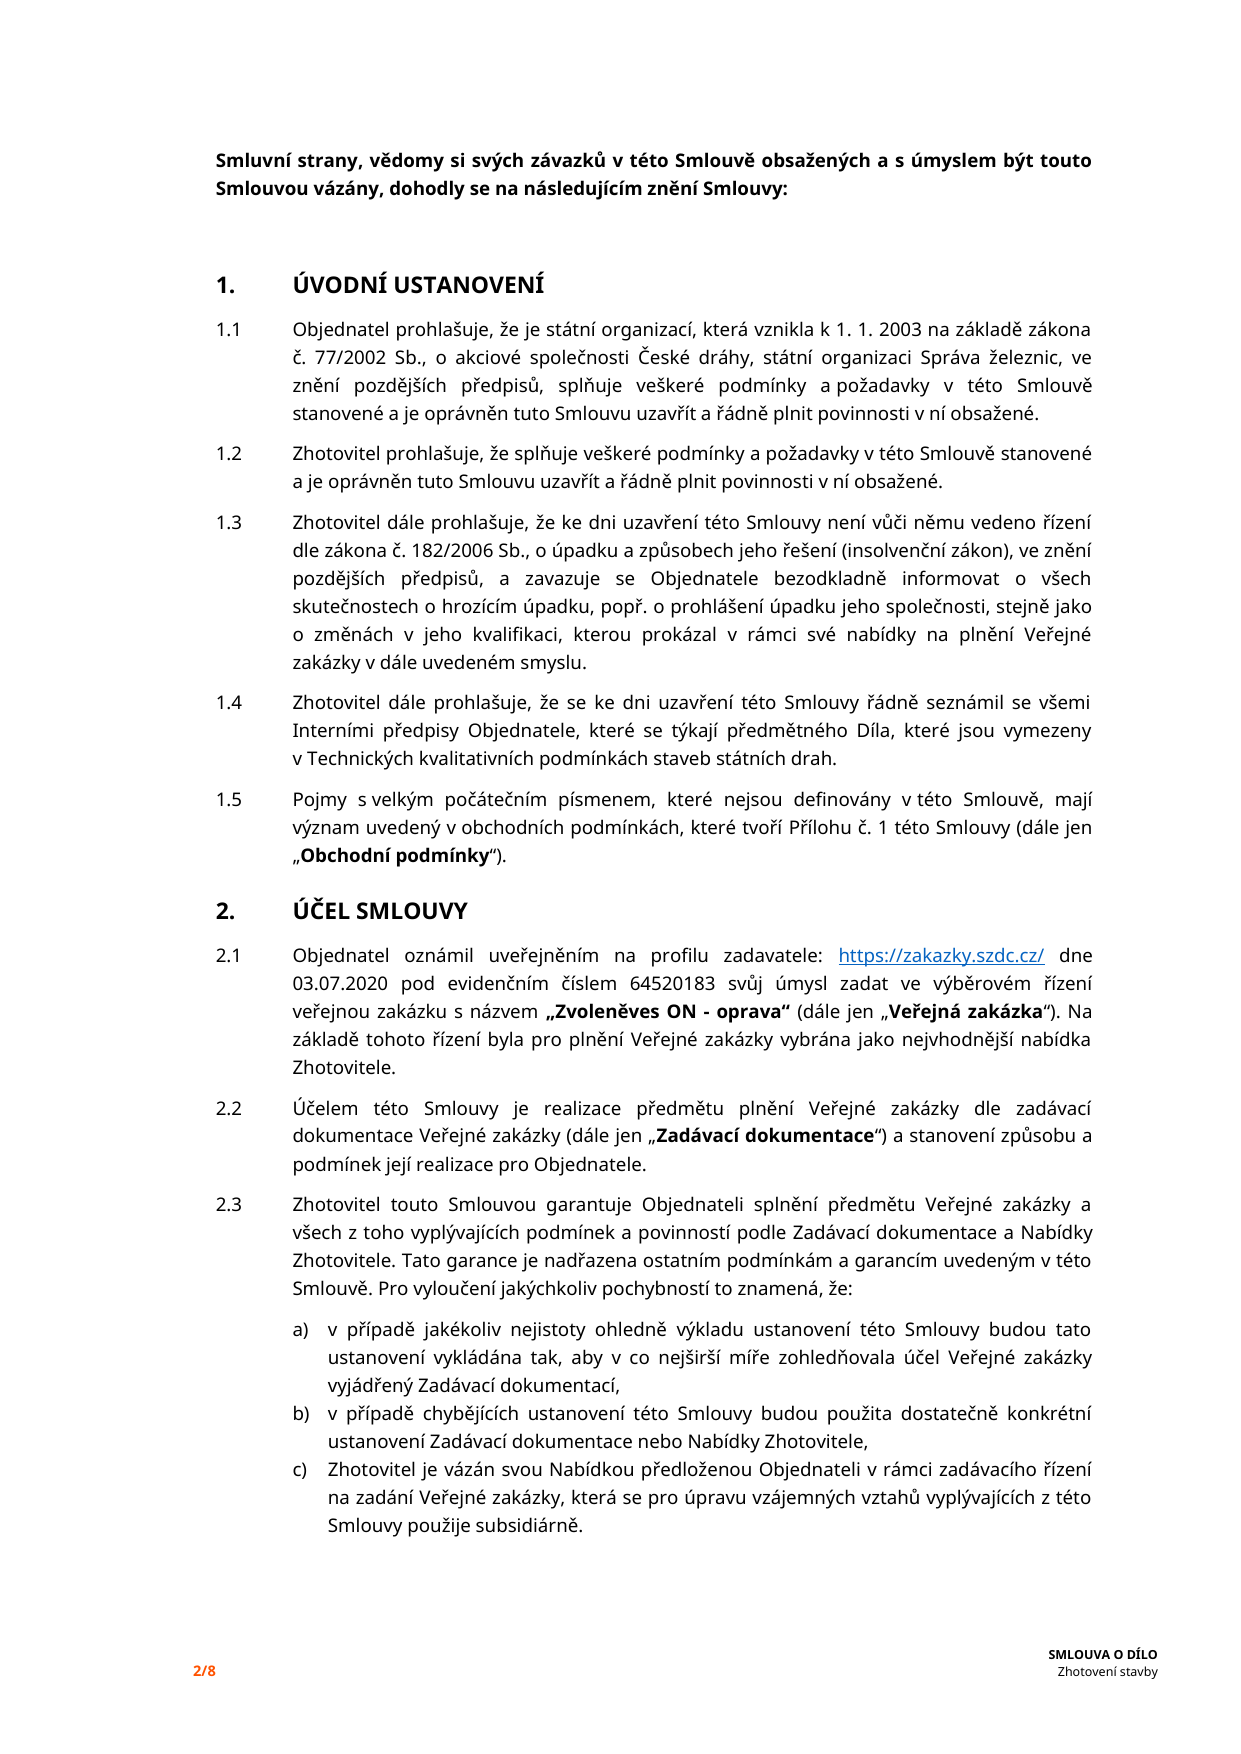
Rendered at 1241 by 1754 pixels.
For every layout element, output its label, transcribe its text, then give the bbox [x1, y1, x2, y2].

text v případě jakékoliv nejistoty ohledně výkladu ustanovení této Smlouvy budou tato ustanovení vykládána tak, aby v co nejširší míře zohledňovala účel Veřejné zakázky vyjádřený Zadávací dokumentací, [292, 1316, 1093, 1397]
text Objednatel prohlašuje, že je státní organizací, která vznikla k 1. 1. 2003 na základě zákona č. 77/2002 Sb., o akciové společnosti České dráhy, státní organizaci Správa železnic, ve znění pozdějších předpisů, splňuje veškeré podmínky a požadavky v této Smlouvě stanovené a je oprávněn tuto Smlouvu uzavřít a řádně plnit povinnosti v ní obsažené. [216, 316, 1093, 426]
text ÚVODNÍ USTANOVENÍ [216, 269, 1093, 300]
text Zhotovitel dále prohlašuje, že ke dni uzavření této Smlouvy není vůči němu vedeno řízení dle zákona č. 182/2006 Sb., o úpadku a způsobech jeho řešení (insolvenční zákon), ve znění pozdějších předpisů, a zavazuje se Objednatele bezodkladně informovat o všech skutečnostech o hrozícím úpadku, popř. o prohlášení úpadku jeho společnosti, stejně jako o změnách v jeho kvalifikaci, kterou prokázal v rámci své nabídky na plnění Veřejné zakázky v dále uvedeném smyslu. [216, 509, 1093, 675]
text Objednatel oznámil uveřejněním na profilu zadavatele: https://zakazky.szdc.cz/ dne 03.07.2020 pod evidenčním číslem 64520183 svůj úmysl zadat ve výběrovém řízení veřejnou zakázku s názvem „Zvoleněves ON - oprava“ (dále jen „Veřejná zakázka“). Na základě tohoto řízení byla pro plnění Veřejné zakázky vybrána jako nejvhodnější nabídka Zhotovitele. [216, 942, 1093, 1080]
text Zhotovitel dále prohlašuje, že se ke dni uzavření této Smlouvy řádně seznámil se všemi Interními předpisy Objednatele, které se týkají předmětného Díla, které jsou vymezeny v Technických kvalitativních podmínkách staveb státních drah. [216, 690, 1093, 771]
text Účelem této Smlouvy je realizace předmětu plnění Veřejné zakázky dle zadávací dokumentace Veřejné zakázky (dále jen „Zadávací dokumentace“) a stanovení způsobu a podmínek její realizace pro Objednatele. [216, 1095, 1093, 1176]
text Zhotovitel je vázán svou Nabídkou předloženou Objednateli v rámci zadávacího řízení na zadání Veřejné zakázky, která se pro úpravu vzájemných vztahů vyplývajících z této Smlouvy použije subsidiárně. [292, 1456, 1093, 1538]
text Pojmy s velkým počátečním písmenem, které nejsou definovány v této Smlouvě, mají význam uvedený v obchodních podmínkách, které tvoří Přílohu č. 1 této Smlouvy (dále jen „Obchodní podmínky“). [216, 786, 1093, 868]
text Zhotovitel prohlašuje, že splňuje veškeré podmínky a požadavky v této Smlouvě stanovené a je oprávněn tuto Smlouvu uzavřít a řádně plnit povinnosti v ní obsažené. [216, 441, 1093, 494]
text ÚČEL SMLOUVY [216, 895, 1093, 927]
text v případě chybějících ustanovení této Smlouvy budou použita dostatečně konkrétní ustanovení Zadávací dokumentace nebo Nabídky Zhotovitele, [292, 1400, 1093, 1453]
text Smluvní strany, vědomy si svých závazků v této Smlouvě obsažených a s úmyslem být touto Smlouvou vázány, dohodly se na následujícím znění Smlouvy: [216, 147, 1093, 201]
text Zhotovitel touto Smlouvou garantuje Objednateli splnění předmětu Veřejné zakázky a všech z toho vyplývajících podmínek a povinností podle Zadávací dokumentace a Nabídky Zhotovitele. Tato garance je nadřazena ostatním podmínkám a garancím uvedeným v této Smlouvě. Pro vyloučení jakýchkoliv pochybností to znamená, že: [216, 1191, 1093, 1301]
